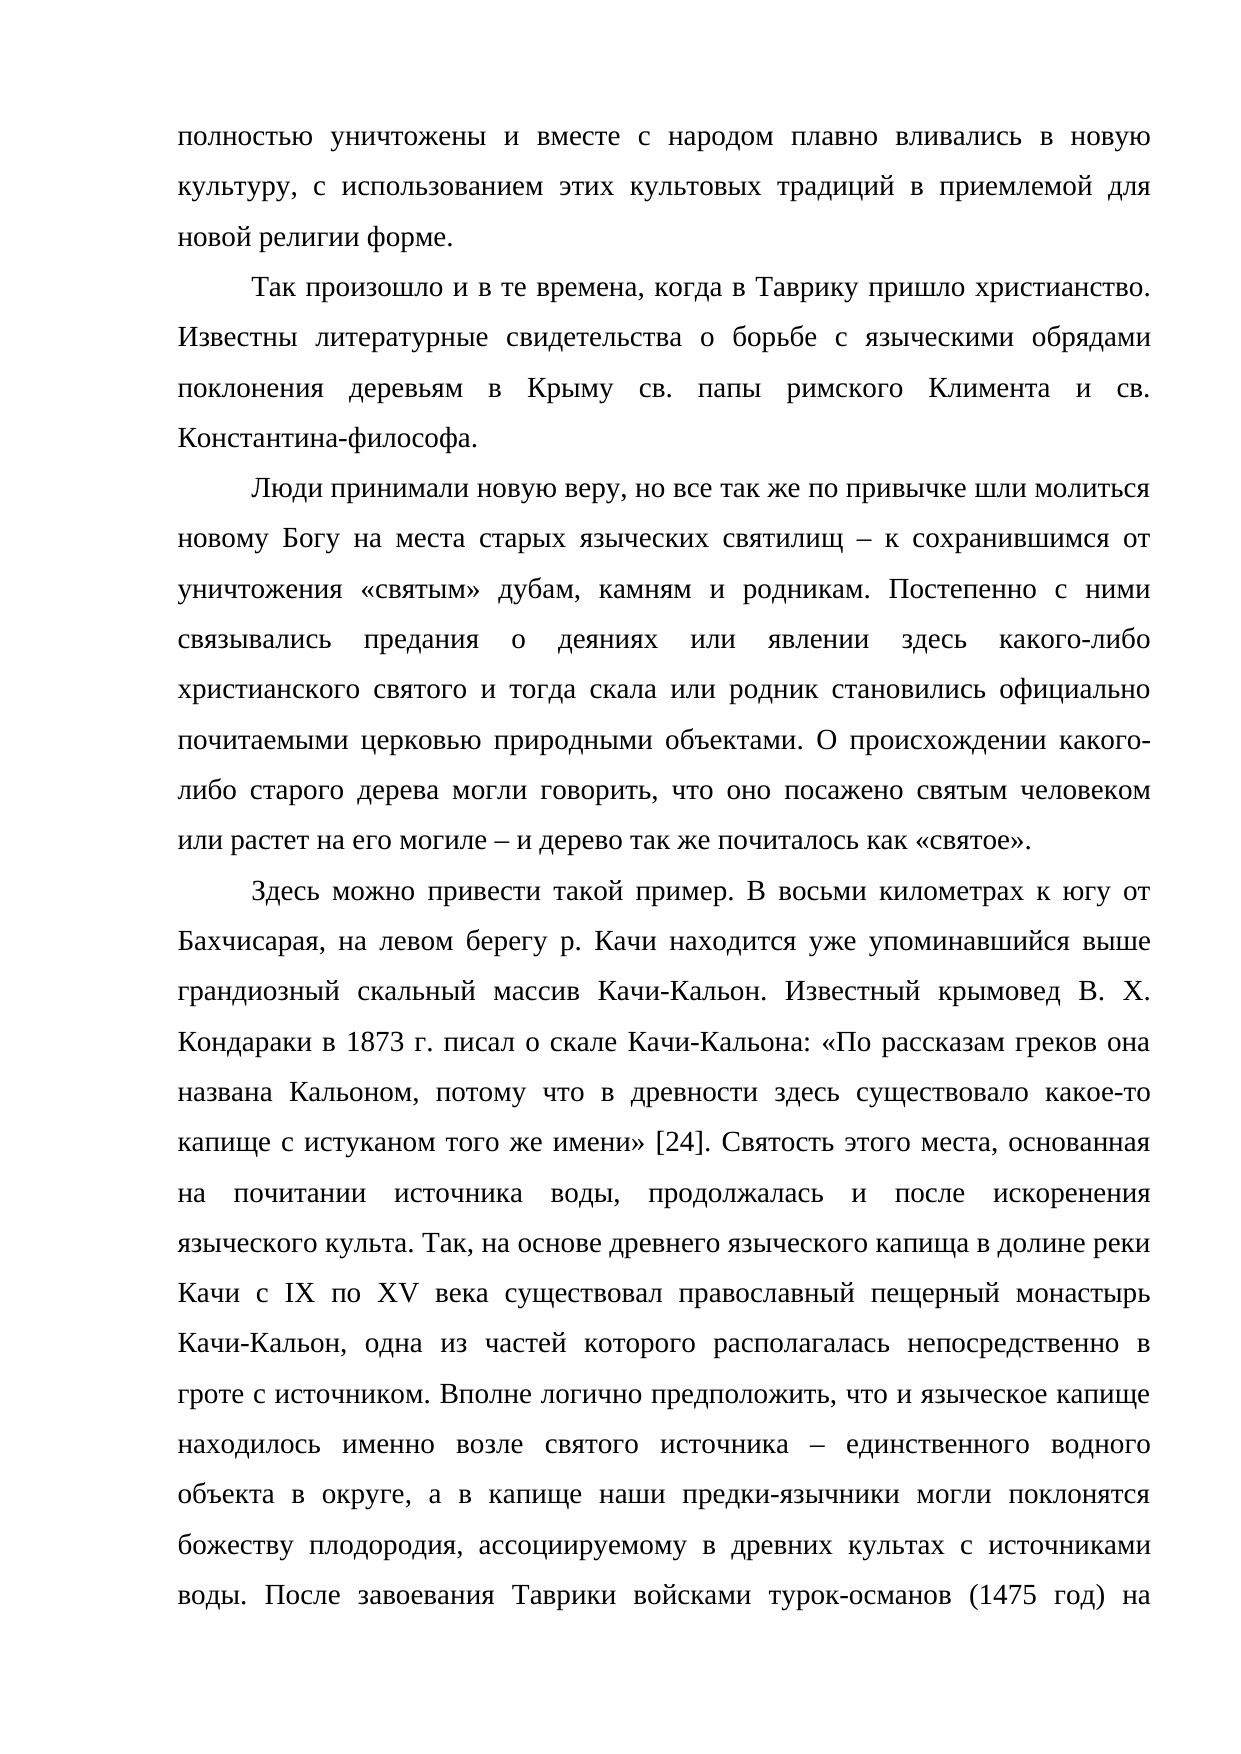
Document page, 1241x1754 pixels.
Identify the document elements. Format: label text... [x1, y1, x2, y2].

text Люди принимали новую веру, но все так же по привычке шли молиться новому Богу на места старых языческих святилищ – к сохранившимся от уничтожения «святым» дубам, камням и родникам. Постепенно с ними связывались предания о деяниях или явлении здесь какого-либо христианского святого и тогда скала или родник становились официально почитаемыми церковью природными объектами. О происхождении какого-либо старого дерева могли говорить, что оно посажено святым человеком или растет на его могиле – и дерево так же почиталось как «святое». [177, 470, 1152, 856]
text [177, 118, 1152, 252]
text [177, 873, 1152, 1611]
text Так произошло и в те времена, когда в Таврику пришло христианство. Известны литературные свидетельства о борьбе с языческими обрядами поклонения деревьям в Крыму св. папы римского Климента и св. Константина-философа. [177, 269, 1152, 453]
